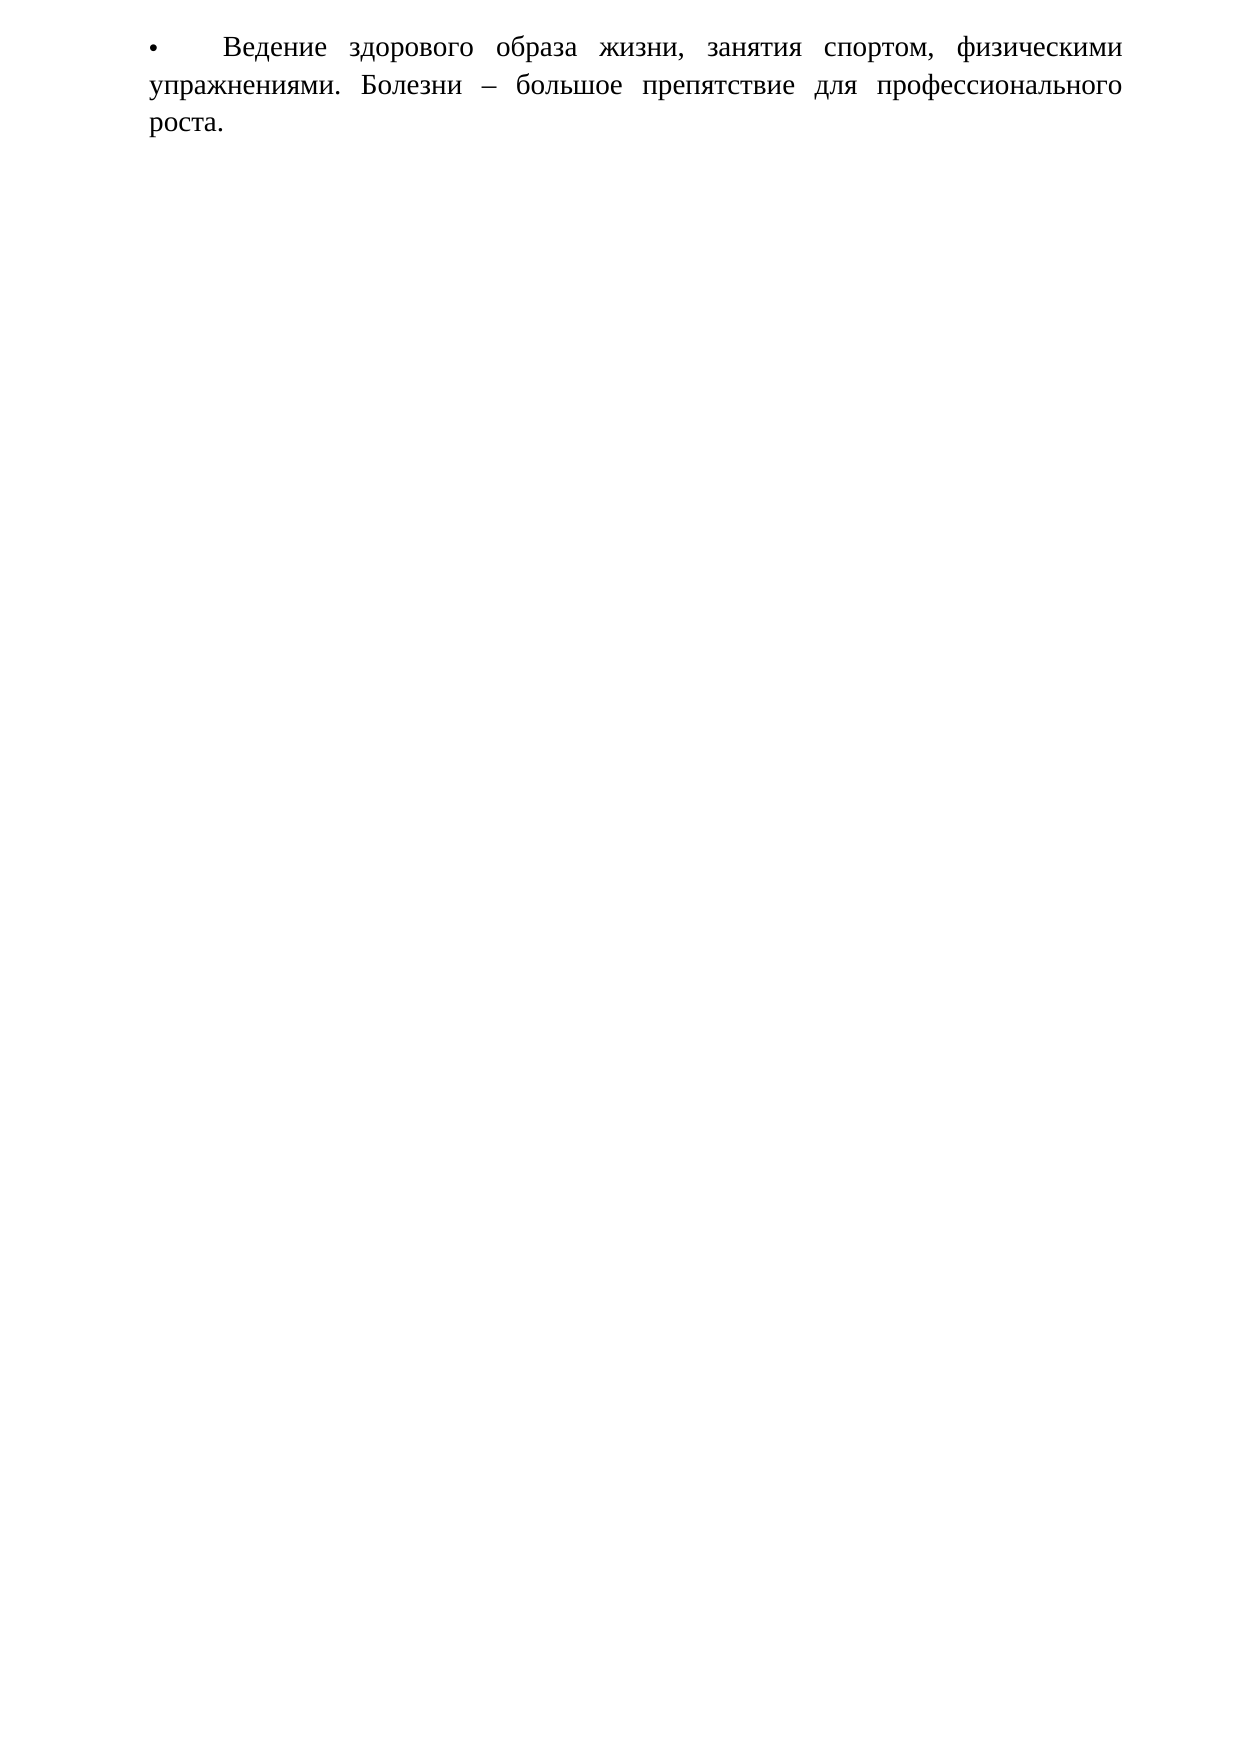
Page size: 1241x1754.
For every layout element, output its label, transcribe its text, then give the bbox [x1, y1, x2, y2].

list Ведение здорового образа жизни, занятия спортом, физическими упражнениями. Болезни – большое препятствие для профессионального роста. [149, 29, 1123, 137]
